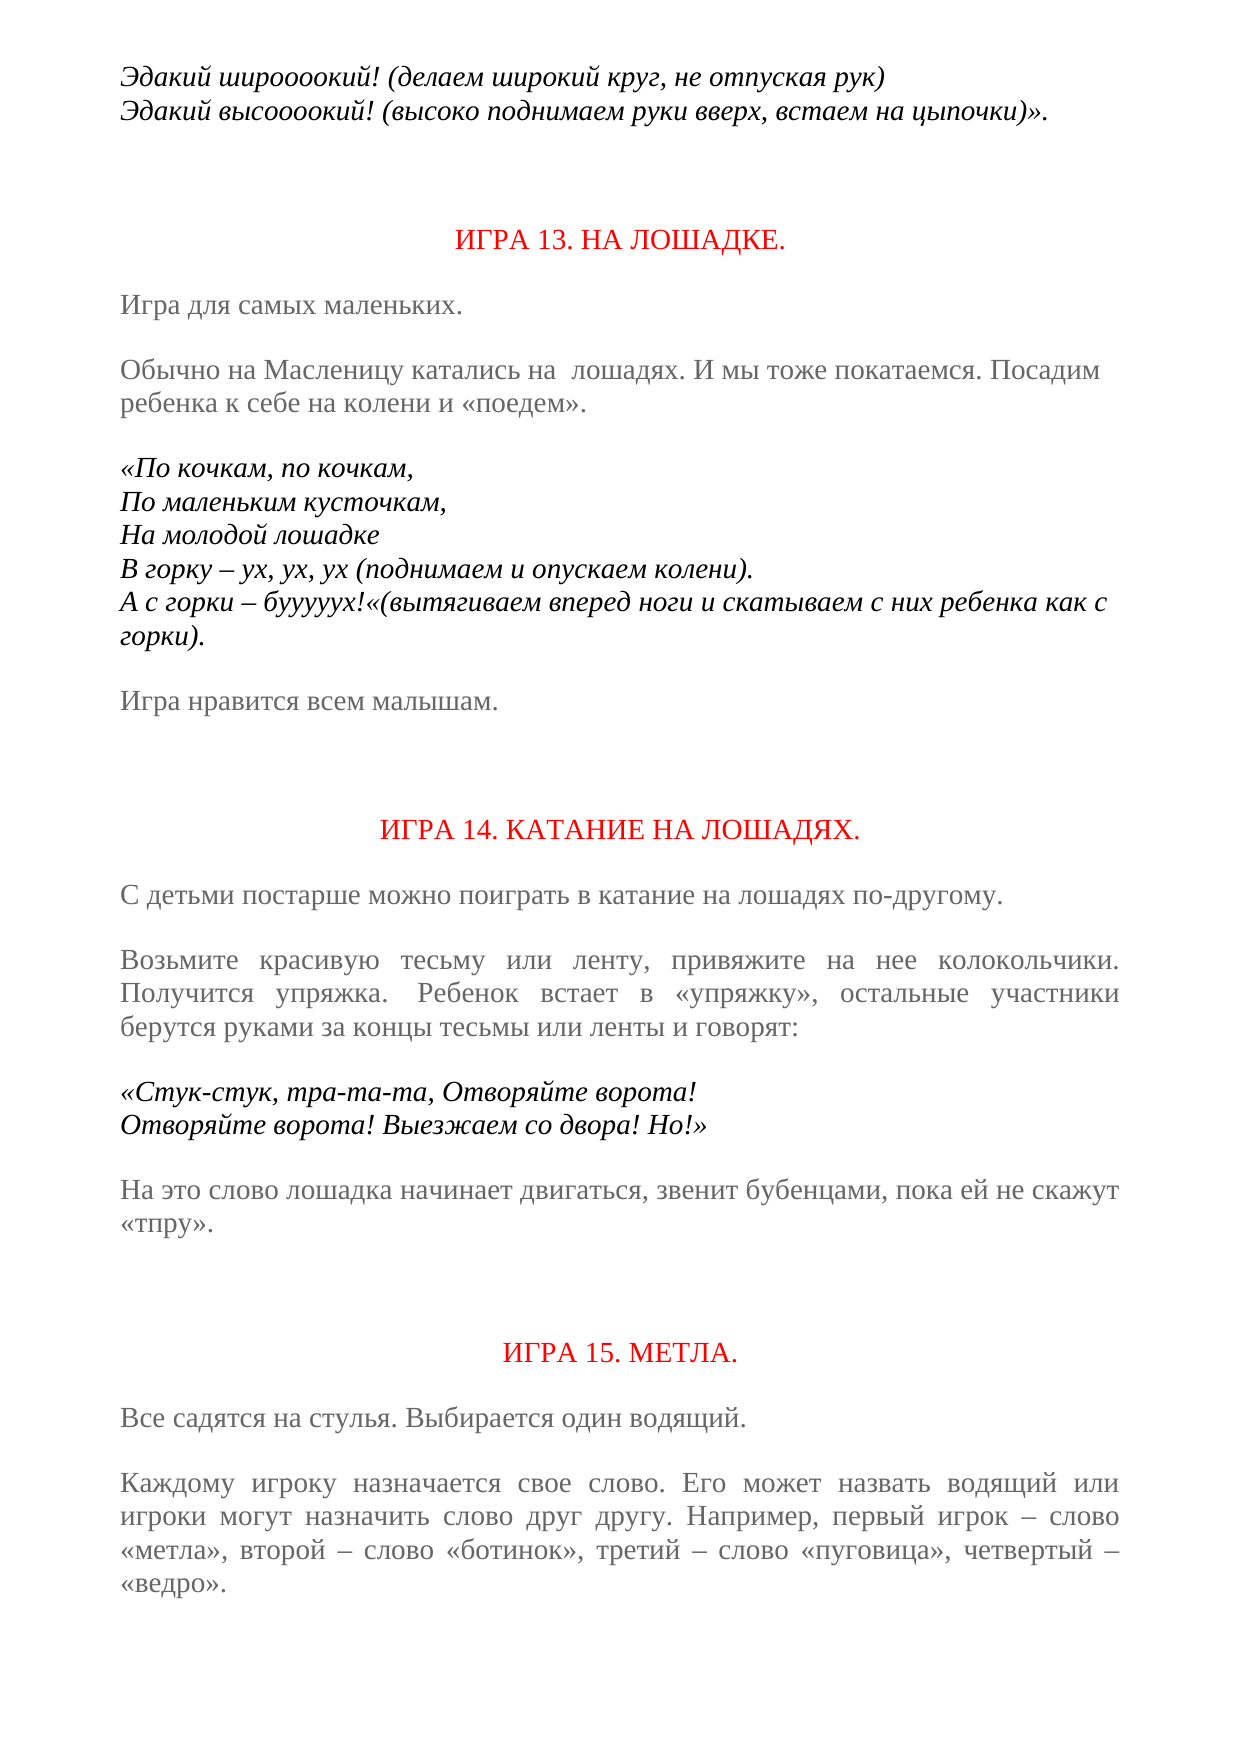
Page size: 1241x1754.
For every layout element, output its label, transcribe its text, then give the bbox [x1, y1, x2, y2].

text На это слово лошадка начинает двигаться, звенит бубенцами, пока ей не скажут «тпру». [120, 1172, 1120, 1239]
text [120, 59, 1120, 126]
text ИГРА 14. КАТАНИЕ НА ЛОШАДЯХ. [89, 812, 1152, 846]
text С детьми постарше можно поиграть в катание на лошадях по-другому. [120, 877, 1120, 911]
text Возьмите красивую тесьму или ленту, привяжите на нее колокольчики. Получится упряжка. Ребенок встает в «упряжку», остальные участники берутся руками за концы тесьмы или ленты и говорят: [120, 942, 1120, 1042]
text ИГРА 15. МЕТЛА. [89, 1335, 1152, 1369]
text ИГРА 13. НА ЛОШАДКЕ. [89, 222, 1152, 256]
text «Стук-стук, тра-та-та, Отворяйте ворота! Отворяйте ворота! Выезжаем со двора! Но!» [120, 1074, 1120, 1141]
text Игра для самых маленьких. [120, 287, 1120, 321]
text Каждому игроку назначается свое слово. Его может назвать водящий или игроки могут назначить слово друг другу. Например, первый игрок – слово «метла», второй – слово «ботинок», третий – слово «пуговица», четвертый – «ведро». [120, 1465, 1120, 1599]
text Игра нравится всем малышам. [120, 683, 1120, 716]
text Обычно на Масленицу катались на лошадях. И мы тоже покатаемся. Посадим ребенка к себе на колени и «поедем». [120, 352, 1120, 419]
text «По кочкам, по кочкам, По маленьким кусточкам, На молодой лошадке В горку – ух, ух, ух (поднимаем и опускаем колени). А с горки – бууууух!«(вытягиваем вперед ноги и скатываем с них ребенка как с горки). [120, 450, 1120, 651]
text Все садятся на стулья. Выбирается один водящий. [120, 1400, 1120, 1433]
